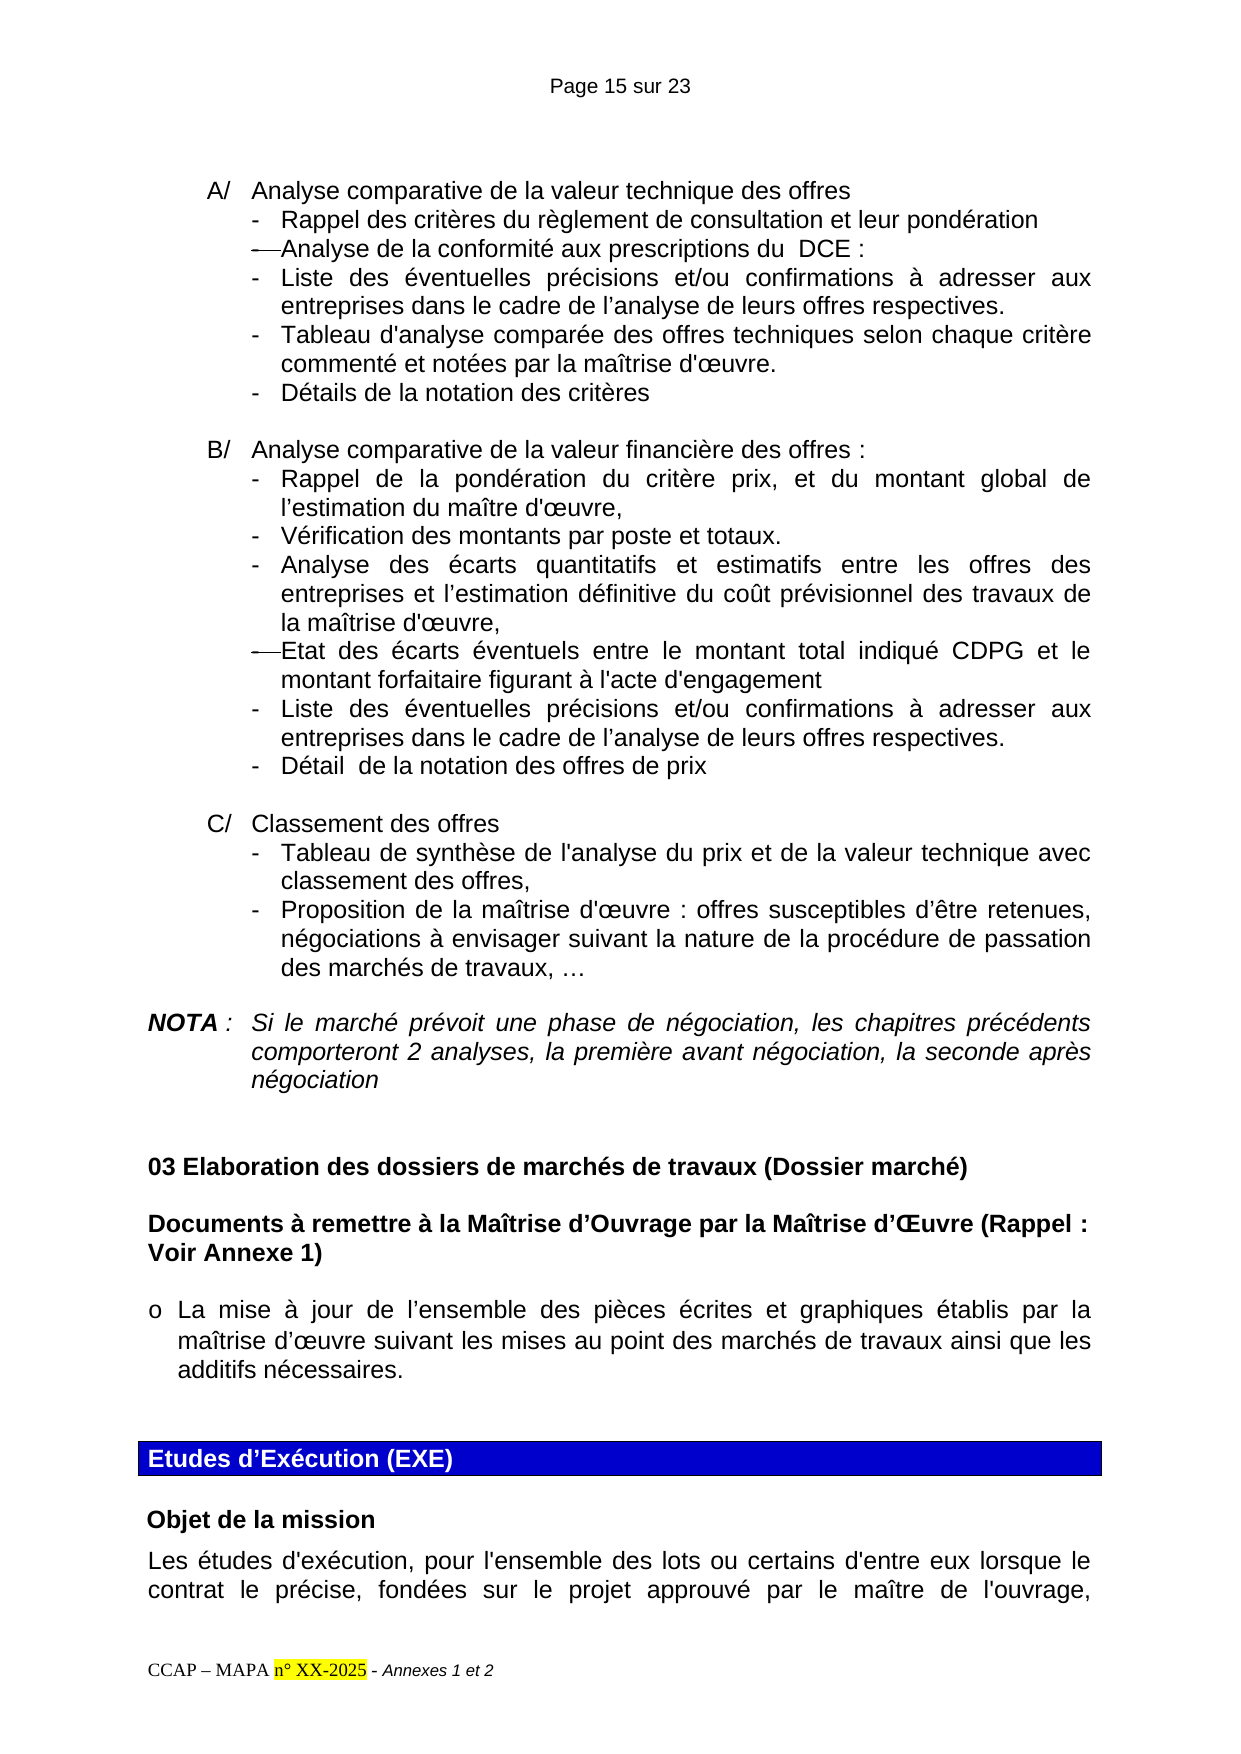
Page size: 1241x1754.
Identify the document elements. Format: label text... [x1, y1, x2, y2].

list Etat des écarts éventuels entre le montant total indiqué CDPG et le montant forfaitaire figurant à l'acte d'engagement [251, 636, 1093, 694]
list Liste des éventuelles précisions et/ou confirmations à adresser aux entreprises dans le cadre de l’analyse de leurs offres respectives. [251, 263, 1093, 320]
text Etudes d’Exécution (EXE) [139, 1442, 1101, 1475]
list Détails de la notation des critères [251, 378, 1093, 406]
list Rappel de la pondération du critère prix, et du montant global de l’estimation du maître d'œuvre, [251, 464, 1093, 521]
list Proposition de la maîtrise d'œuvre : offres susceptibles d’être retenues, négociations à envisager suivant la nature de la procédure de passation des marchés de travaux, … [251, 895, 1093, 981]
list Vérification des montants par poste et totaux. [251, 521, 1093, 550]
text NOTA : Si le marché prévoit une phase de négociation, les chapitres précédents comporteront 2 analyses, la première avant négociation, la seconde après négociation [148, 1008, 1093, 1094]
text C/ Classement des offres [207, 809, 1093, 838]
list Analyse de la conformité aux prescriptions du DCE : [251, 234, 1093, 263]
list Analyse des écarts quantitatifs et estimatifs entre les offres des entreprises et l’estimation définitive du coût prévisionnel des travaux de la maîtrise d'œuvre, [251, 550, 1093, 636]
text Documents à remettre à la Maîtrise d’Ouvrage par la Maîtrise d’Œuvre (Rappel : Voir Annexe 1) [148, 1209, 1093, 1266]
list Liste des éventuelles précisions et/ou confirmations à adresser aux entreprises dans le cadre de l’analyse de leurs offres respectives. [251, 694, 1093, 751]
list Rappel des critères du règlement de consultation et leur pondération [251, 205, 1093, 234]
list Tableau de synthèse de l'analyse du prix et de la valeur technique avec classement des offres, [251, 838, 1093, 895]
list La mise à jour de l’ensemble des pièces écrites et graphiques établis par la maîtrise d’œuvre suivant les mises au point des marchés de travaux ainsi que les additifs nécessaires. [148, 1295, 1093, 1384]
text Objet de la mission [146, 1505, 1093, 1534]
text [148, 1546, 1093, 1604]
text 03 Elaboration des dossiers de marchés de travaux (Dossier marché) [148, 1151, 1093, 1180]
text A/ Analyse comparative de la valeur technique des offres [207, 176, 1093, 205]
list Tableau d'analyse comparée des offres techniques selon chaque critère commenté et notées par la maîtrise d'œuvre. [251, 320, 1093, 378]
list Détail de la notation des offres de prix [251, 751, 1093, 780]
text B/ Analyse comparative de la valeur financière des offres : [207, 435, 1093, 464]
